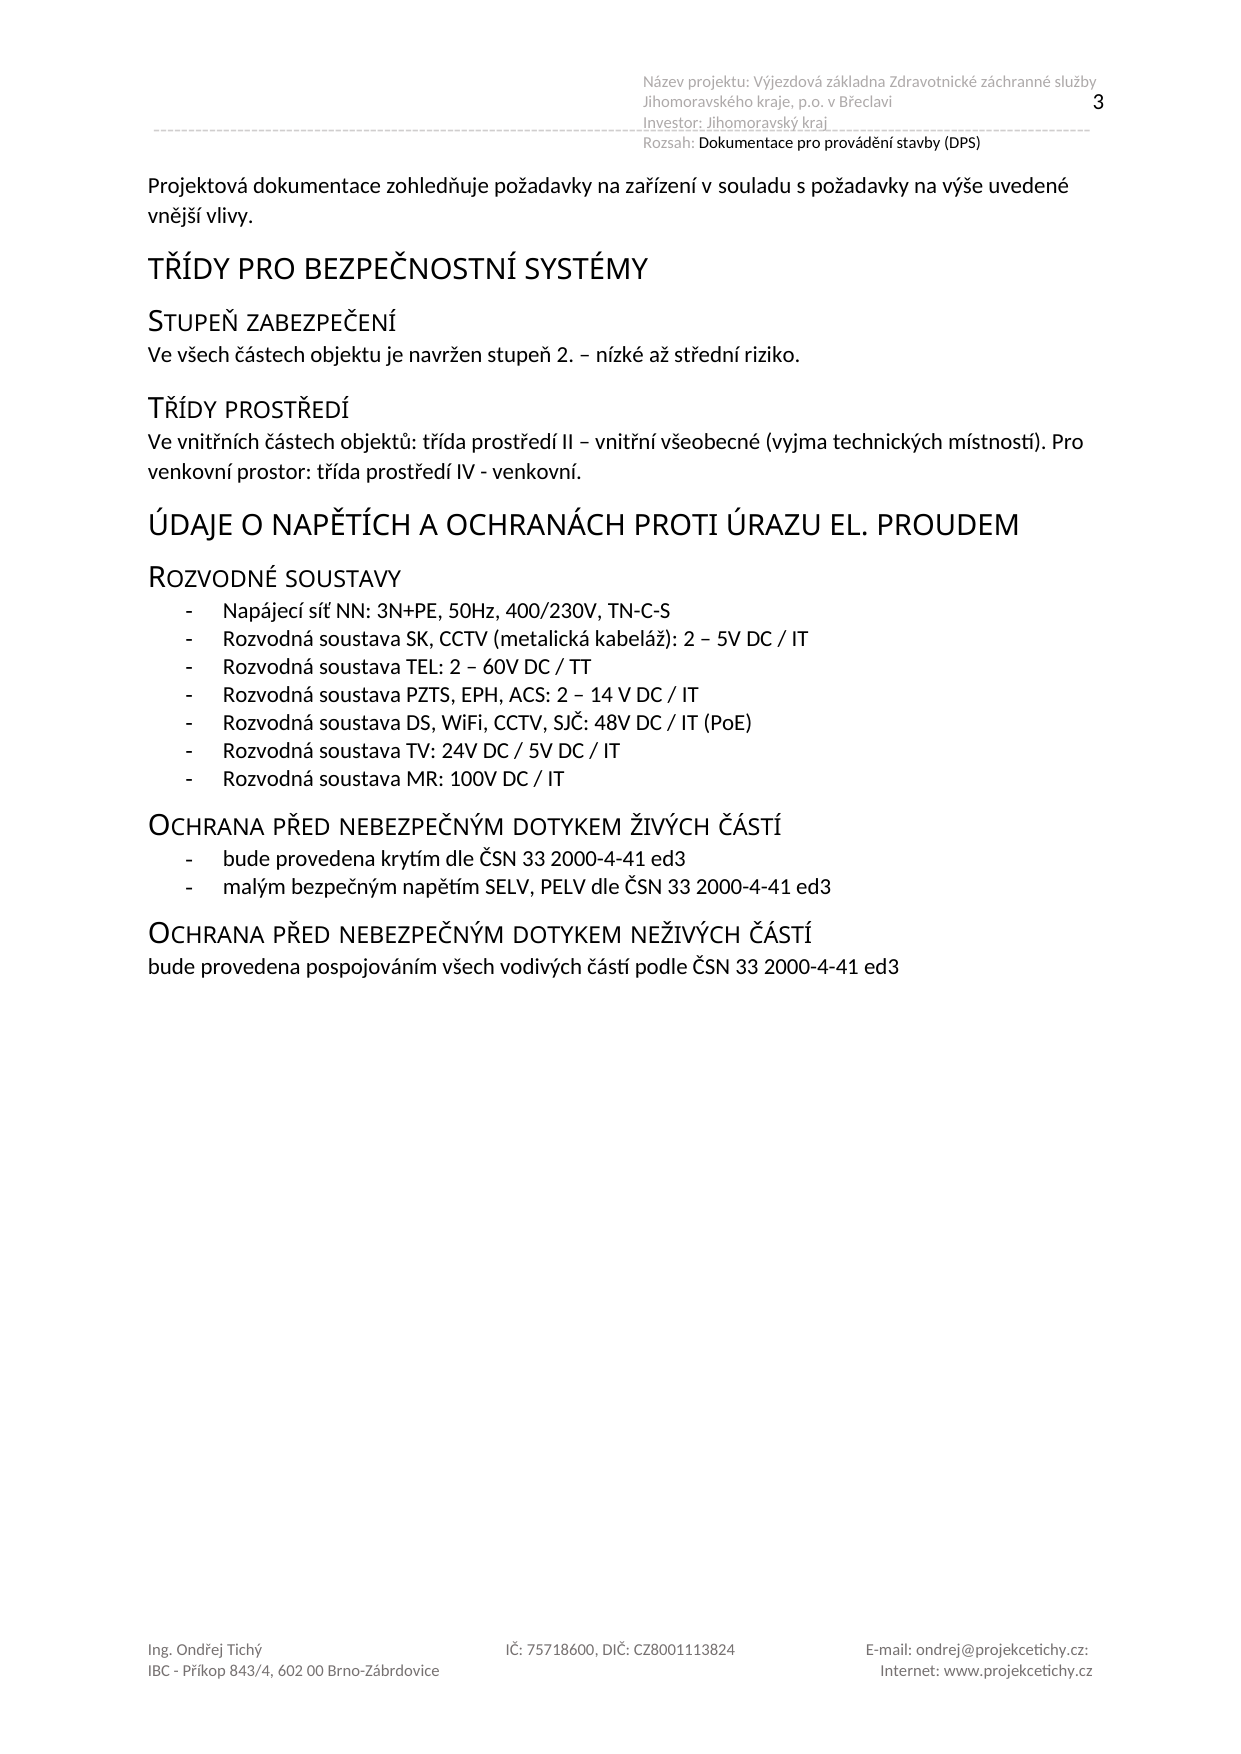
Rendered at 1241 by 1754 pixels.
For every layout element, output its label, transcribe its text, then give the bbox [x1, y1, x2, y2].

text Ve všech částech objektu je navržen stupeň 2. – nízké až střední riziko. [148, 340, 1093, 368]
subtitle Údaje o napětích a ochranách proti úrazu el. proudem [148, 504, 1093, 543]
text Projektová dokumentace zohledňuje požadavky na zařízení v souladu s požadavky na výše uvedené vnější vlivy. [148, 171, 1093, 229]
subtitle Ochrana před nebezpečným dotykem živých částí [148, 804, 1093, 844]
text bude provedena pospojováním všech vodivých částí podle ČSN 33 2000-4-41 ed3 [148, 952, 1093, 980]
list bude provedena krytím dle ČSN 33 2000-4-41 ed3 [185, 844, 1093, 872]
subtitle Třídy prostředí [148, 387, 1093, 427]
list Rozvodná soustava TEL: 2 – 60V DC / TT [185, 652, 1093, 680]
subtitle Stupeň zabezpečení [148, 301, 1093, 340]
list malým bezpečným napětím SELV, PELV dle ČSN 33 2000-4-41 ed3 [185, 872, 1093, 900]
list Rozvodná soustava TV: 24V DC / 5V DC / IT [185, 736, 1093, 764]
list Rozvodná soustava SK, CCTV (metalická kabeláž): 2 – 5V DC / IT [185, 624, 1093, 652]
list Rozvodná soustava DS, WiFi, CCTV, SJČ: 48V DC / IT (PoE) [185, 708, 1093, 736]
list Napájecí síť NN: 3N+PE, 50Hz, 400/230V, TN-C-S [185, 596, 1093, 624]
list Rozvodná soustava MR: 100V DC / IT [185, 764, 1093, 792]
subtitle Třídy pro bezpečnostní systémy [148, 248, 1093, 288]
subtitle Ochrana před nebezpečným dotykem neživých částí [148, 913, 1093, 952]
text Ve vnitřních částech objektů: třída prostředí II – vnitřní všeobecné (vyjma technických místností). Pro venkovní prostor: třída prostředí IV - venkovní. [148, 427, 1093, 485]
subtitle Rozvodné soustavy [148, 556, 1093, 596]
list Rozvodná soustava PZTS, EPH, ACS: 2 – 14 V DC / IT [185, 680, 1093, 708]
